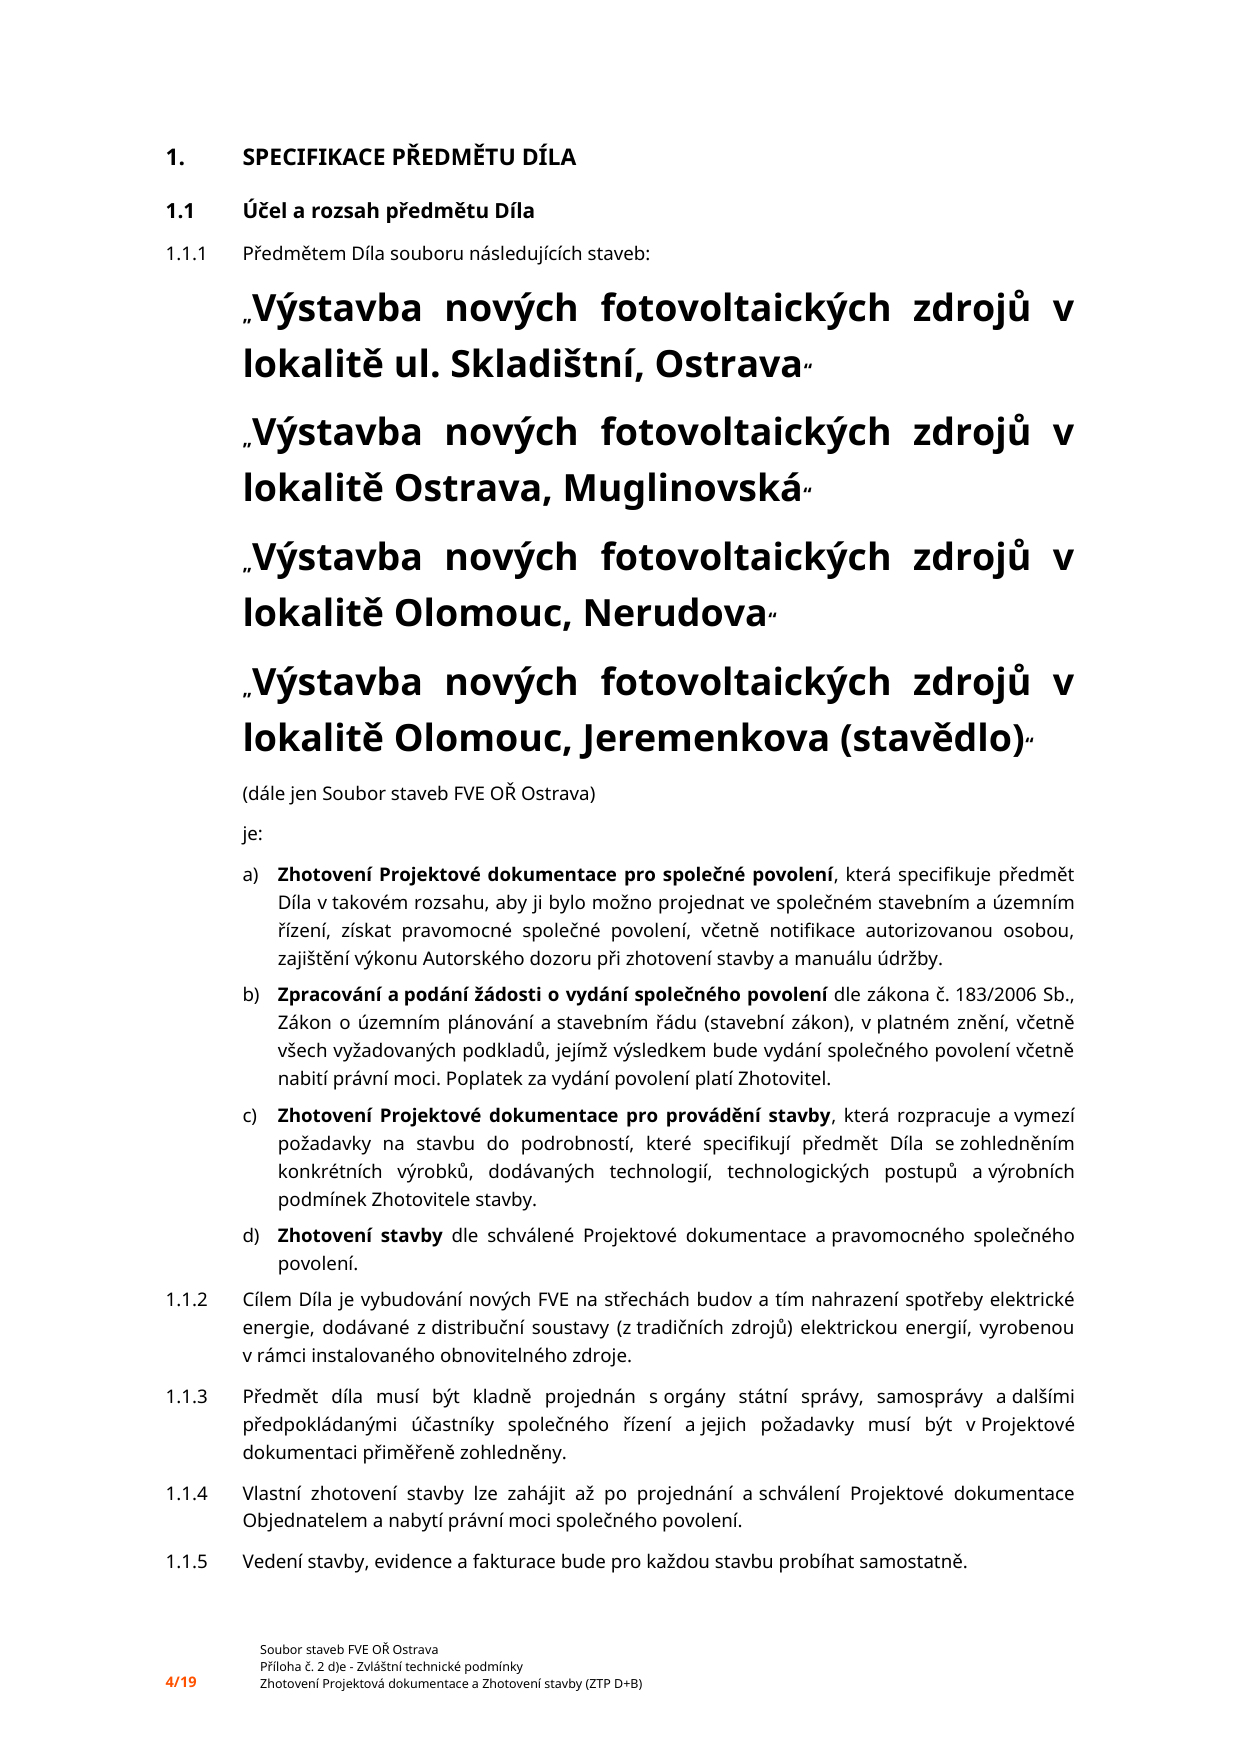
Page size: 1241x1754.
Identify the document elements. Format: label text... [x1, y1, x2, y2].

text „Výstavba nových fotovoltaických zdrojů v lokalitě ul. Skladištní, Ostrava“ [242, 281, 1075, 388]
text Předmětem Díla souboru následujících staveb: [165, 240, 1075, 266]
list Zhotovení Projektové dokumentace pro provádění stavby, která rozpracuje a vymezí požadavky na stavbu do podrobností, které specifikují předmět Díla se zohledněním konkrétních výrobků, dodávaných technologií, technologických postupů a výrobních podmínek Zhotovitele stavby. [242, 1102, 1075, 1211]
text „Výstavba nových fotovoltaických zdrojů v lokalitě Ostrava, Muglinovská“ [242, 406, 1075, 513]
text Účel a rozsah předmětu Díla [165, 197, 1075, 225]
list je: [242, 821, 1075, 846]
text „Výstavba nových fotovoltaických zdrojů v lokalitě Olomouc, Jeremenkova (stavědlo)“ [242, 655, 1075, 762]
list Vedení stavby, evidence a fakturace bude pro každou stavbu probíhat samostatně. [165, 1548, 1075, 1574]
text (dále jen Soubor staveb FVE OŘ Ostrava) [242, 780, 1075, 806]
text „Výstavba nových fotovoltaických zdrojů v lokalitě Olomouc, Nerudova“ [242, 530, 1075, 638]
text Cílem Díla je vybudování nových FVE na střechách budov a tím nahrazení spotřeby elektrické energie, dodávané z distribuční soustavy (z tradičních zdrojů) elektrickou energií, vyrobenou v rámci instalovaného obnovitelného zdroje. [165, 1287, 1075, 1368]
text SPECIFIKACE PŘEDMĚTU DÍLA [165, 141, 1075, 173]
list Zpracování a podání žádosti o vydání společného povolení dle zákona č. 183/2006 Sb., Zákon o územním plánování a stavebním řádu (stavební zákon), v platném znění, včetně všech vyžadovaných podkladů, jejímž výsledkem bude vydání společného povolení včetně nabití právní moci. Poplatek za vydání povolení platí Zhotovitel. [242, 981, 1075, 1091]
text Zhotovení stavby dle schválené Projektové dokumentace a pravomocného společného povolení. [242, 1222, 1075, 1276]
list Zhotovení Projektové dokumentace pro společné povolení, která specifikuje předmět Díla v takovém rozsahu, aby ji bylo možno projednat ve společném stavebním a územním řízení, získat pravomocné společné povolení, včetně notifikace autorizovanou osobou, zajištění výkonu Autorského dozoru při zhotovení stavby a manuálu údržby. [242, 861, 1075, 971]
text Vlastní zhotovení stavby lze zahájit až po projednání a schválení Projektové dokumentace Objednatelem a nabytí právní moci společného povolení. [165, 1480, 1075, 1533]
text Předmět díla musí být kladně projednán s orgány státní správy, samosprávy a dalšími předpokládanými účastníky společného řízení a jejich požadavky musí být v Projektové dokumentaci přiměřeně zohledněny. [165, 1383, 1075, 1465]
